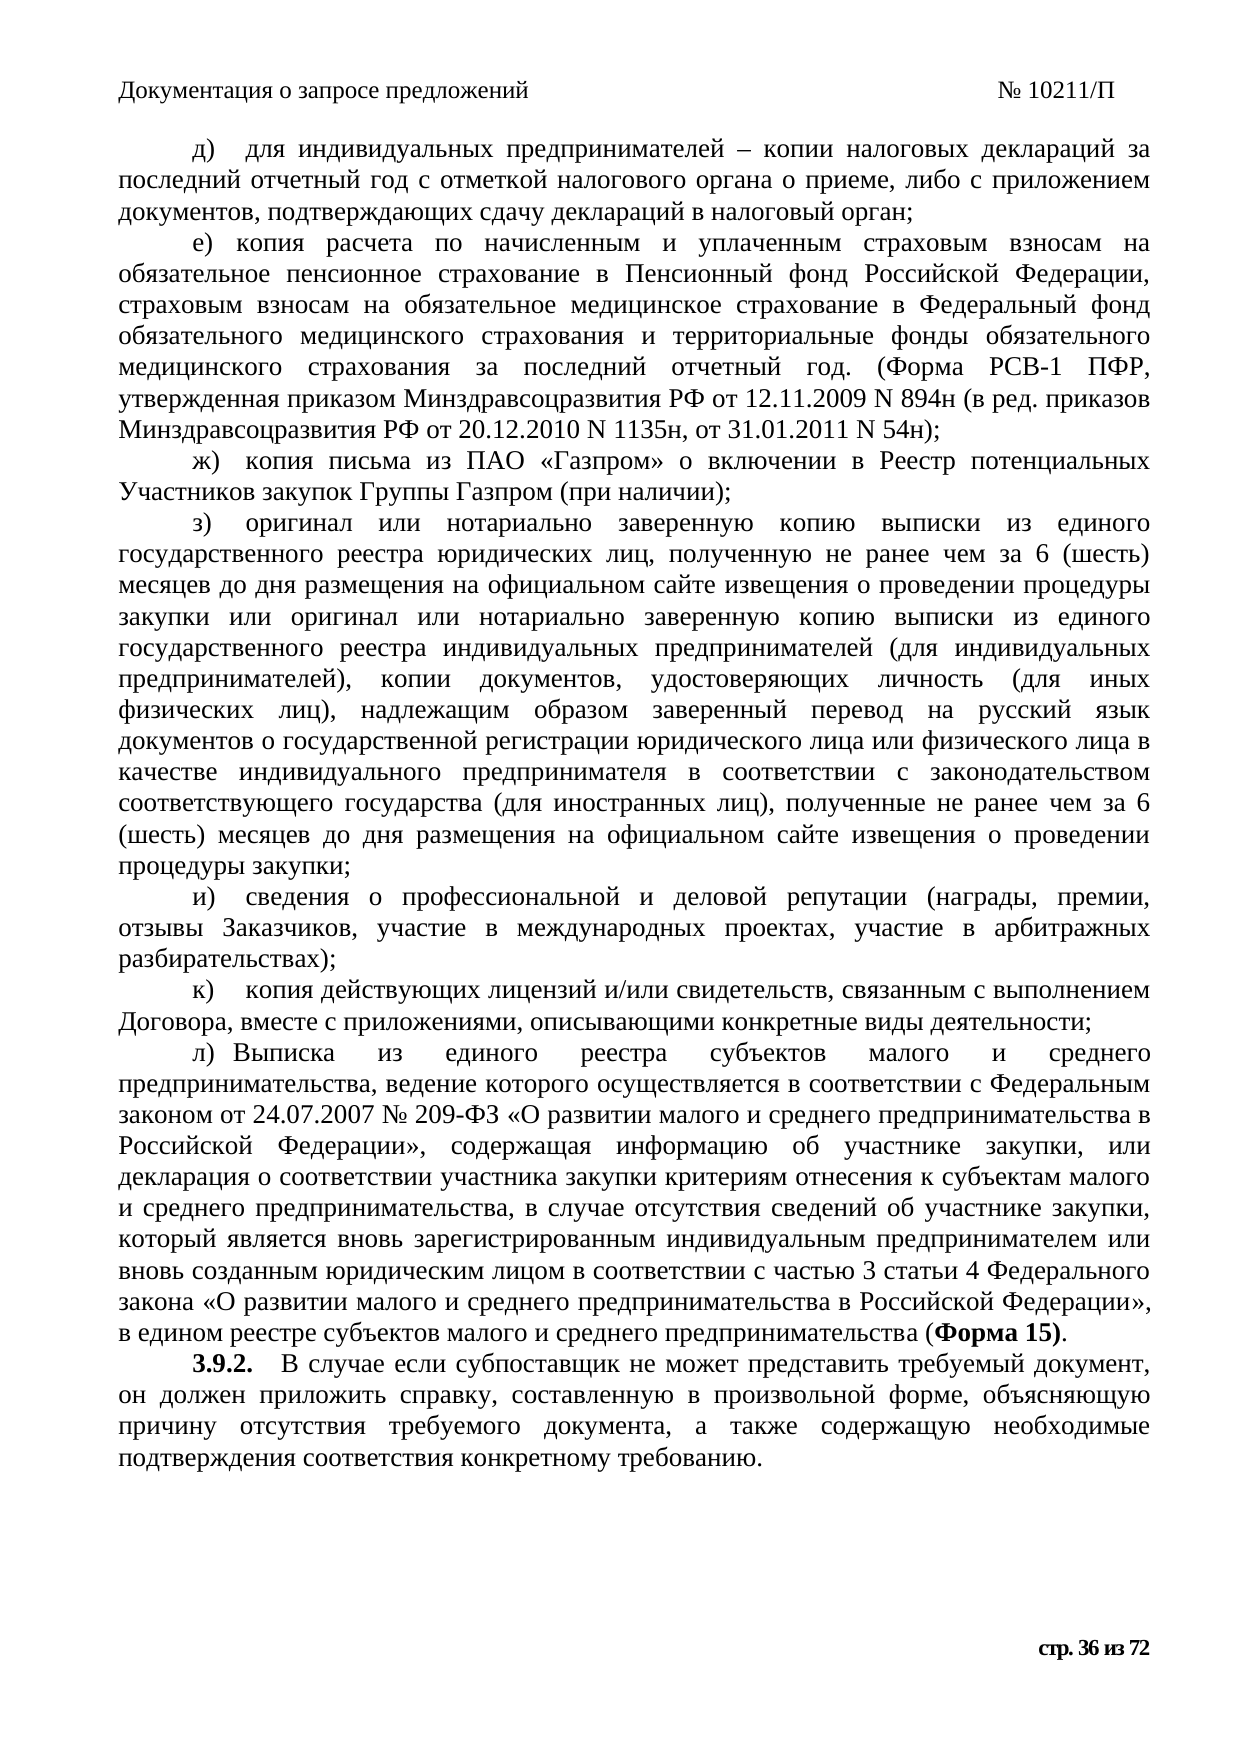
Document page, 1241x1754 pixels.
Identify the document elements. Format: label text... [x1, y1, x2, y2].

list копия действующих лицензий и/или свидетельств, связанным с выполнением Договора, вместе с приложениями, описывающими конкретные виды деятельности; [118, 973, 1152, 1036]
text В случае если субпоставщик не может представить требуемый документ, он должен приложить справку, составленную в произвольной форме, объясняющую причину отсутствия требуемого документа, а также содержащую необходимые подтверждения соответствия конкретному требованию. [118, 1347, 1152, 1472]
list копия письма из ПАО «Газпром» о включении в Реестр потенциальных Участников закупок Группы Газпром (при наличии); [118, 444, 1152, 506]
list оригинал или нотариально заверенную копию выписки из единого государственного реестра юридических лиц, полученную не ранее чем за 6 (шесть) месяцев до дня размещения на официальном сайте извещения о проведении процедуры закупки или оригинал или нотариально заверенную копию выписки из единого государственного реестра индивидуальных предпринимателей (для индивидуальных предпринимателей), копии документов, удостоверяющих личность (для иных физических лиц), надлежащим образом заверенный перевод на русский язык документов о государственной регистрации юридического лица или физического лица в качестве индивидуального предпринимателя в соответствии с законодательством соответствующего государства (для иностранных лиц), полученные не ранее чем за 6 (шесть) месяцев до дня размещения на официальном сайте извещения о проведении процедуры закупки; [118, 506, 1152, 880]
list сведения о профессиональной и деловой репутации (награды, премии, отзывы Заказчиков, участие в международных проектах, участие в арбитражных разбирательствах); [118, 880, 1152, 973]
list Выписка из единого реестра субъектов малого и среднего предпринимательства, ведение которого осуществляется в соответствии с Федеральным законом от 24.07.2007 № 209-ФЗ «О развитии малого и среднего предпринимательства в Российской Федерации», содержащая информацию об участнике закупки, или декларация о соответствии участника закупки критериям отнесения к субъектам малого и среднего предпринимательства, в случае отсутствия сведений об участнике закупки, который является вновь зарегистрированным индивидуальным предпринимателем или вновь созданным юридическим лицом в соответствии с частью 3 статьи 4 Федерального закона «О развитии малого и среднего предпринимательства в Российской Федерации», в едином реестре субъектов малого и среднего предпринимательства (Форма 15). [118, 1036, 1152, 1347]
list для индивидуальных предпринимателей – копии налоговых деклараций за последний отчетный год с отметкой налогового органа о приеме, либо с приложением документов, подтверждающих сдачу деклараций в налоговый орган; [118, 132, 1152, 226]
list копия расчета по начисленным и уплаченным страховым взносам на обязательное пенсионное страхование в Пенсионный фонд Российской Федерации, страховым взносам на обязательное медицинское страхование в Федеральный фонд обязательного медицинского страхования и территориальные фонды обязательного медицинского страхования за последний отчетный год. (Форма РСВ-1 ПФР, утвержденная приказом Минздравсоцразвития РФ от N 894н (в ред. приказов Минздравсоцразвития РФ от N 1135н, от N 54н); [118, 226, 1152, 444]
